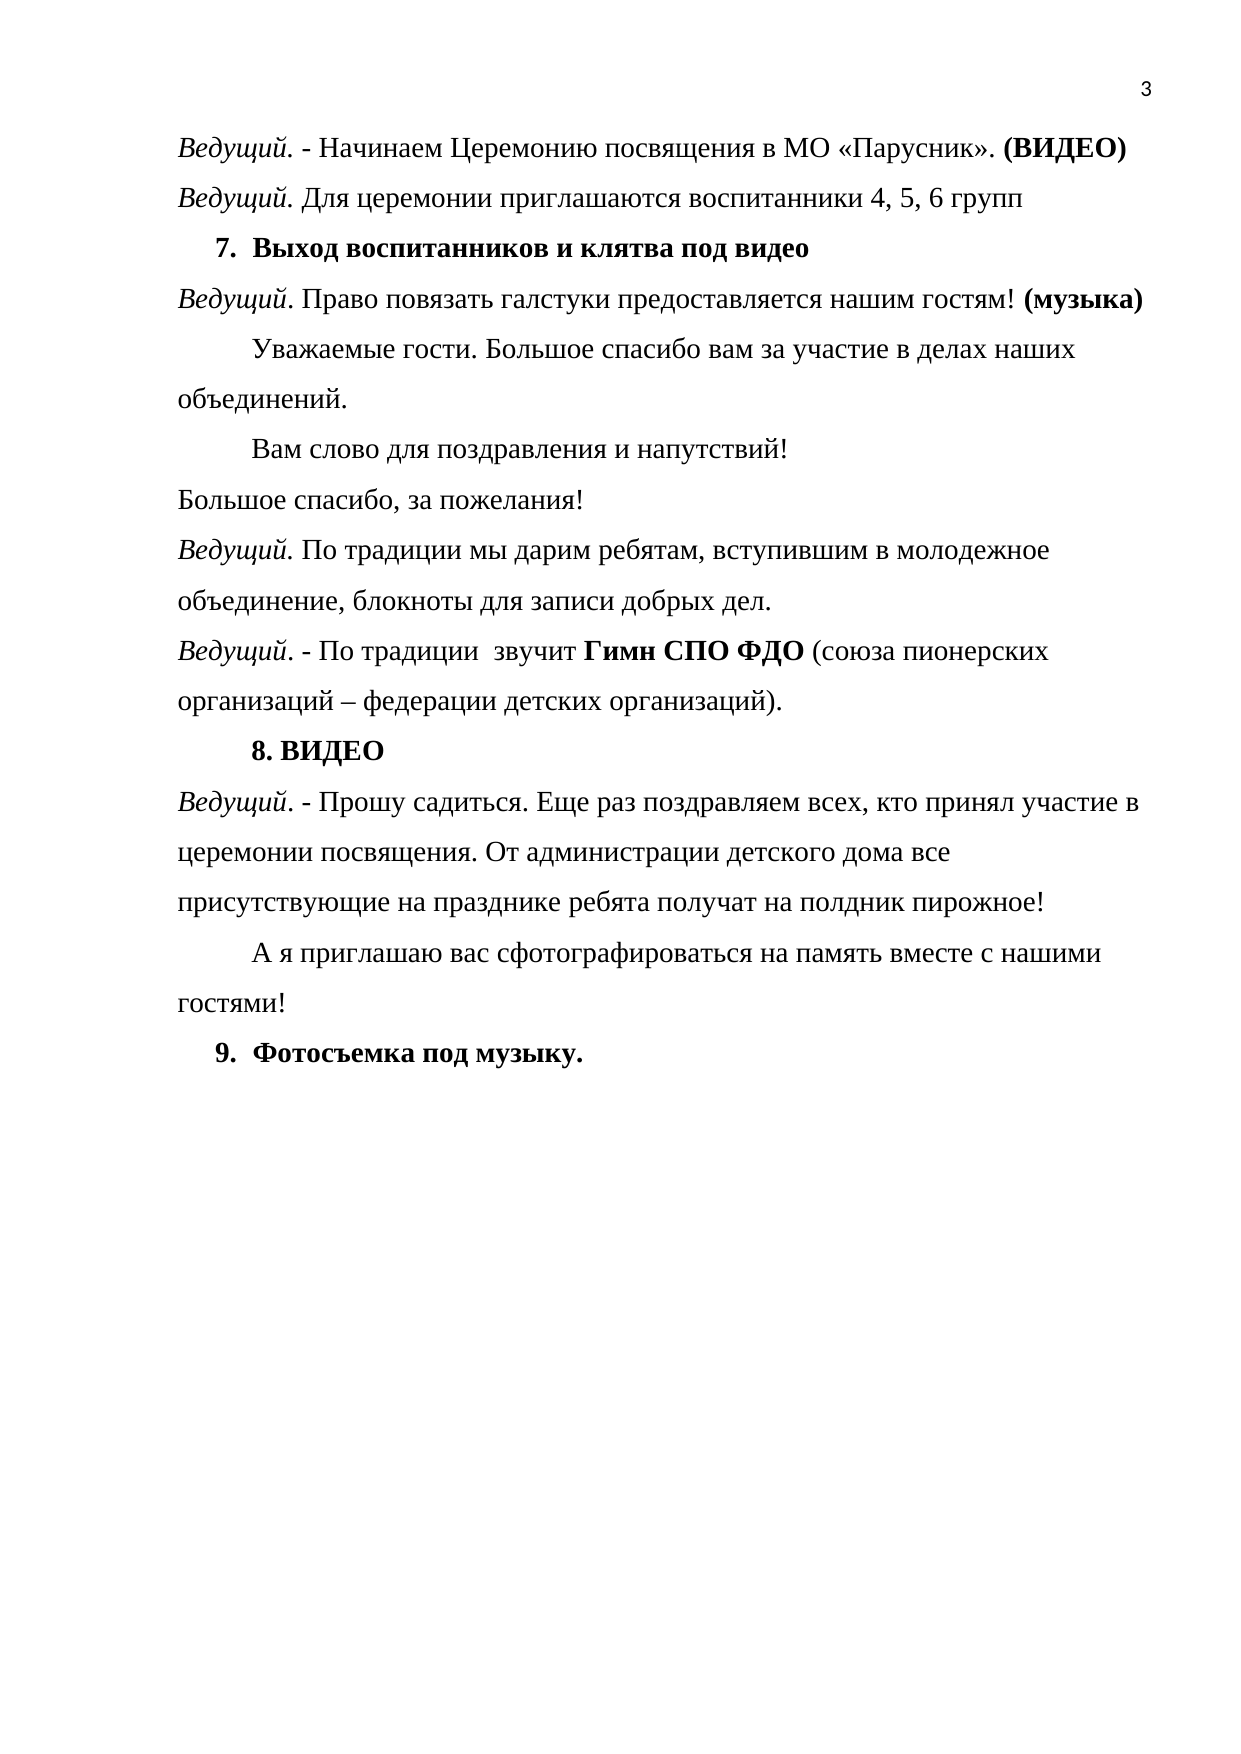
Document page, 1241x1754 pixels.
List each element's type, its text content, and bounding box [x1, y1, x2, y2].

text Уважаемые гости. Большое спасибо вам за участие в делах наших объединений. [177, 331, 1152, 415]
text А я приглашаю вас сфотографироваться на память вместе с нашими гостями! [177, 935, 1152, 1019]
list Фотосъемка под музыку. [215, 1035, 1152, 1069]
text Большое спасибо, за пожелания! [177, 482, 1152, 516]
text 8. ВИДЕО [177, 733, 1152, 767]
list Выход воспитанников и клятва под видео [215, 230, 1152, 264]
text Ведущий. - Начинаем Церемонию посвящения в МО «Парусник». (ВИДЕО) [177, 130, 1152, 163]
text Ведущий. Право повязать галстуки предоставляется нашим гостям! (музыка) [177, 281, 1152, 314]
text Ведущий. - По традиции звучит Гимн СПО ФДО (союза пионерских организаций – федерации детских организаций). [177, 633, 1152, 717]
text Ведущий. - Прошу садиться. Еще раз поздравляем всех, кто принял участие в церемонии посвящения. От администрации детского дома все присутствующие на празднике ребята получат на полдник пирожное! [177, 784, 1152, 918]
text Ведущий. Для церемонии приглашаются воспитанники 4, 5, 6 групп [177, 180, 1152, 214]
text Вам слово для поздравления и напутствий! [177, 432, 1152, 465]
text Ведущий. По традиции мы дарим ребятам, вступившим в молодежное объединение, блокноты для записи добрых дел. [177, 532, 1152, 616]
